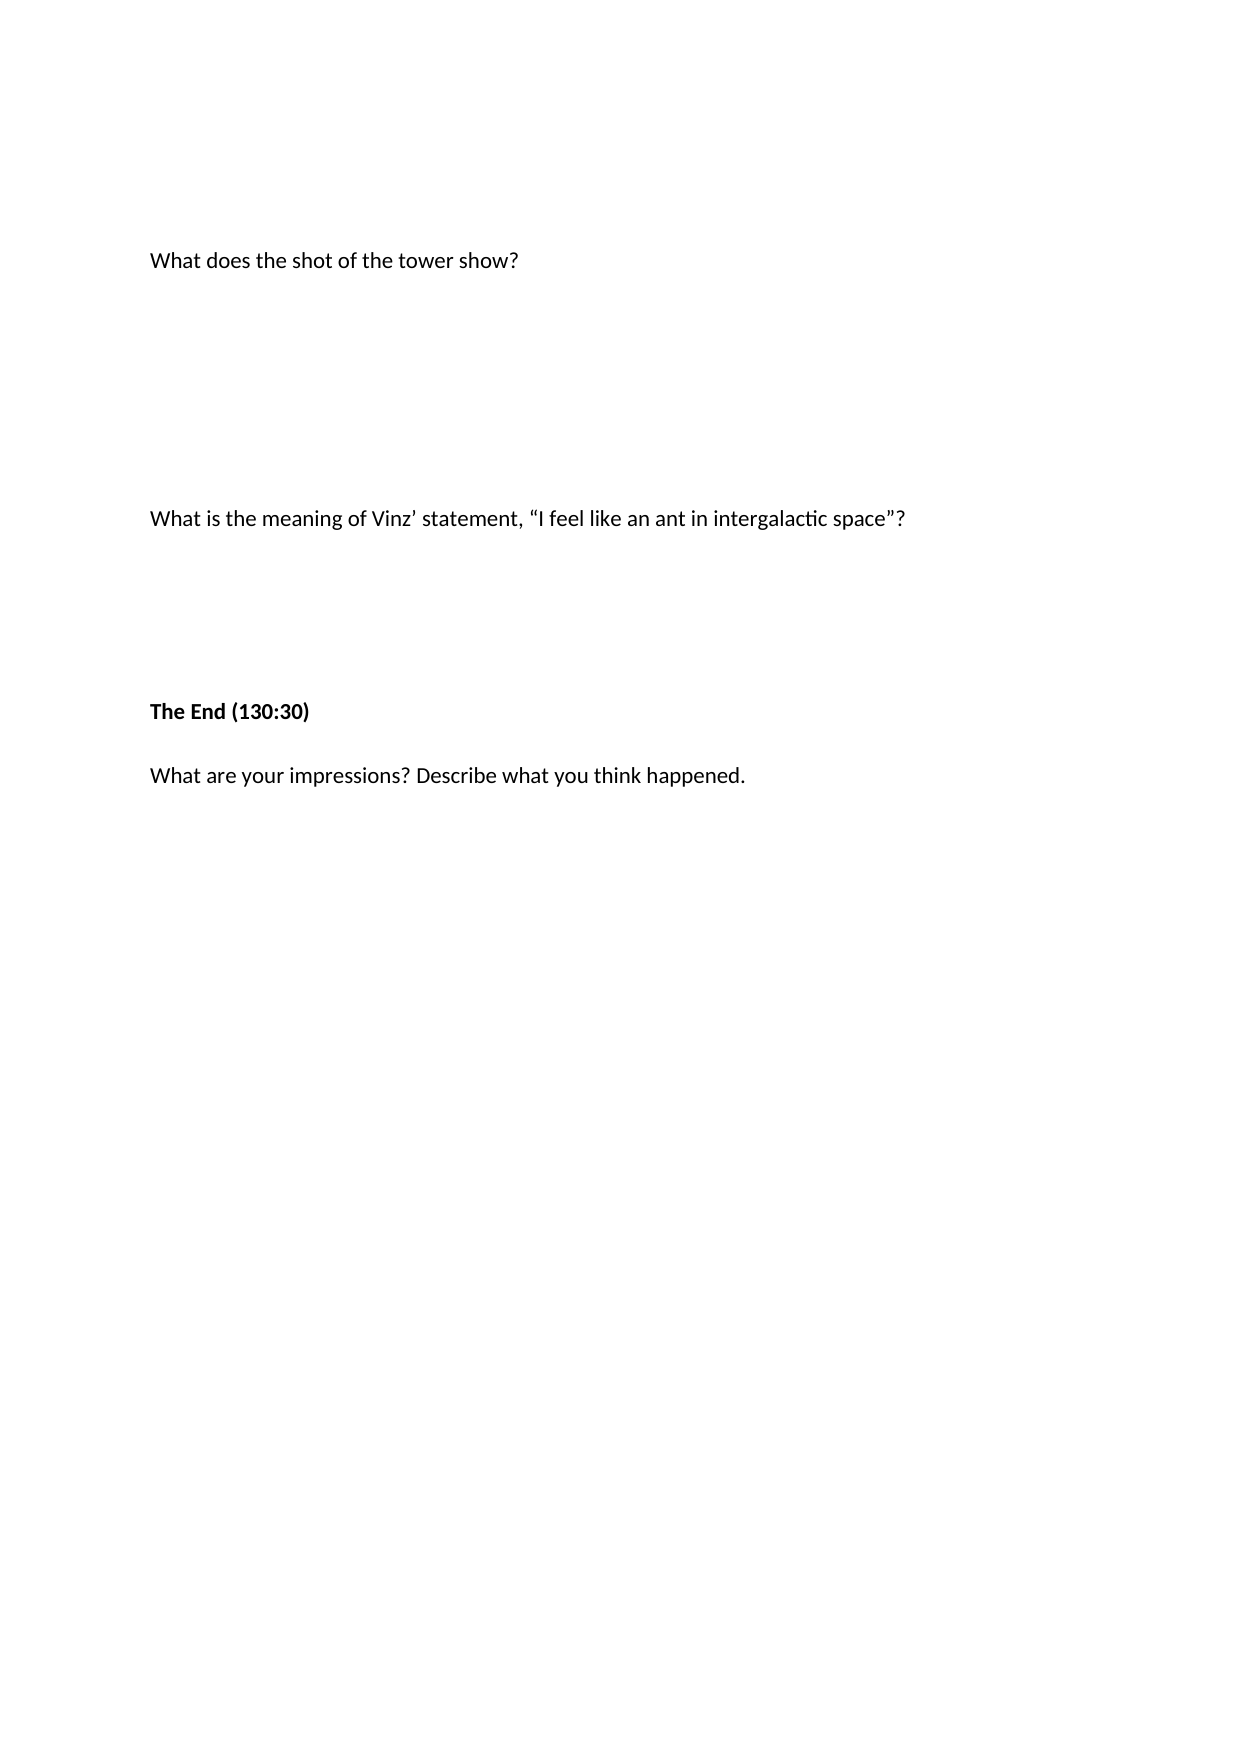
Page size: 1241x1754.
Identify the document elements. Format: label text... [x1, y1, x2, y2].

list The End (130:30) [150, 697, 1090, 725]
list What are your impressions? Describe what you think happened. [150, 762, 1090, 789]
list What does the shot of the tower show? [150, 247, 1090, 274]
list What is the meaning of Vinz’ statement, “I feel like an ant in intergalactic space”? [150, 504, 1090, 532]
